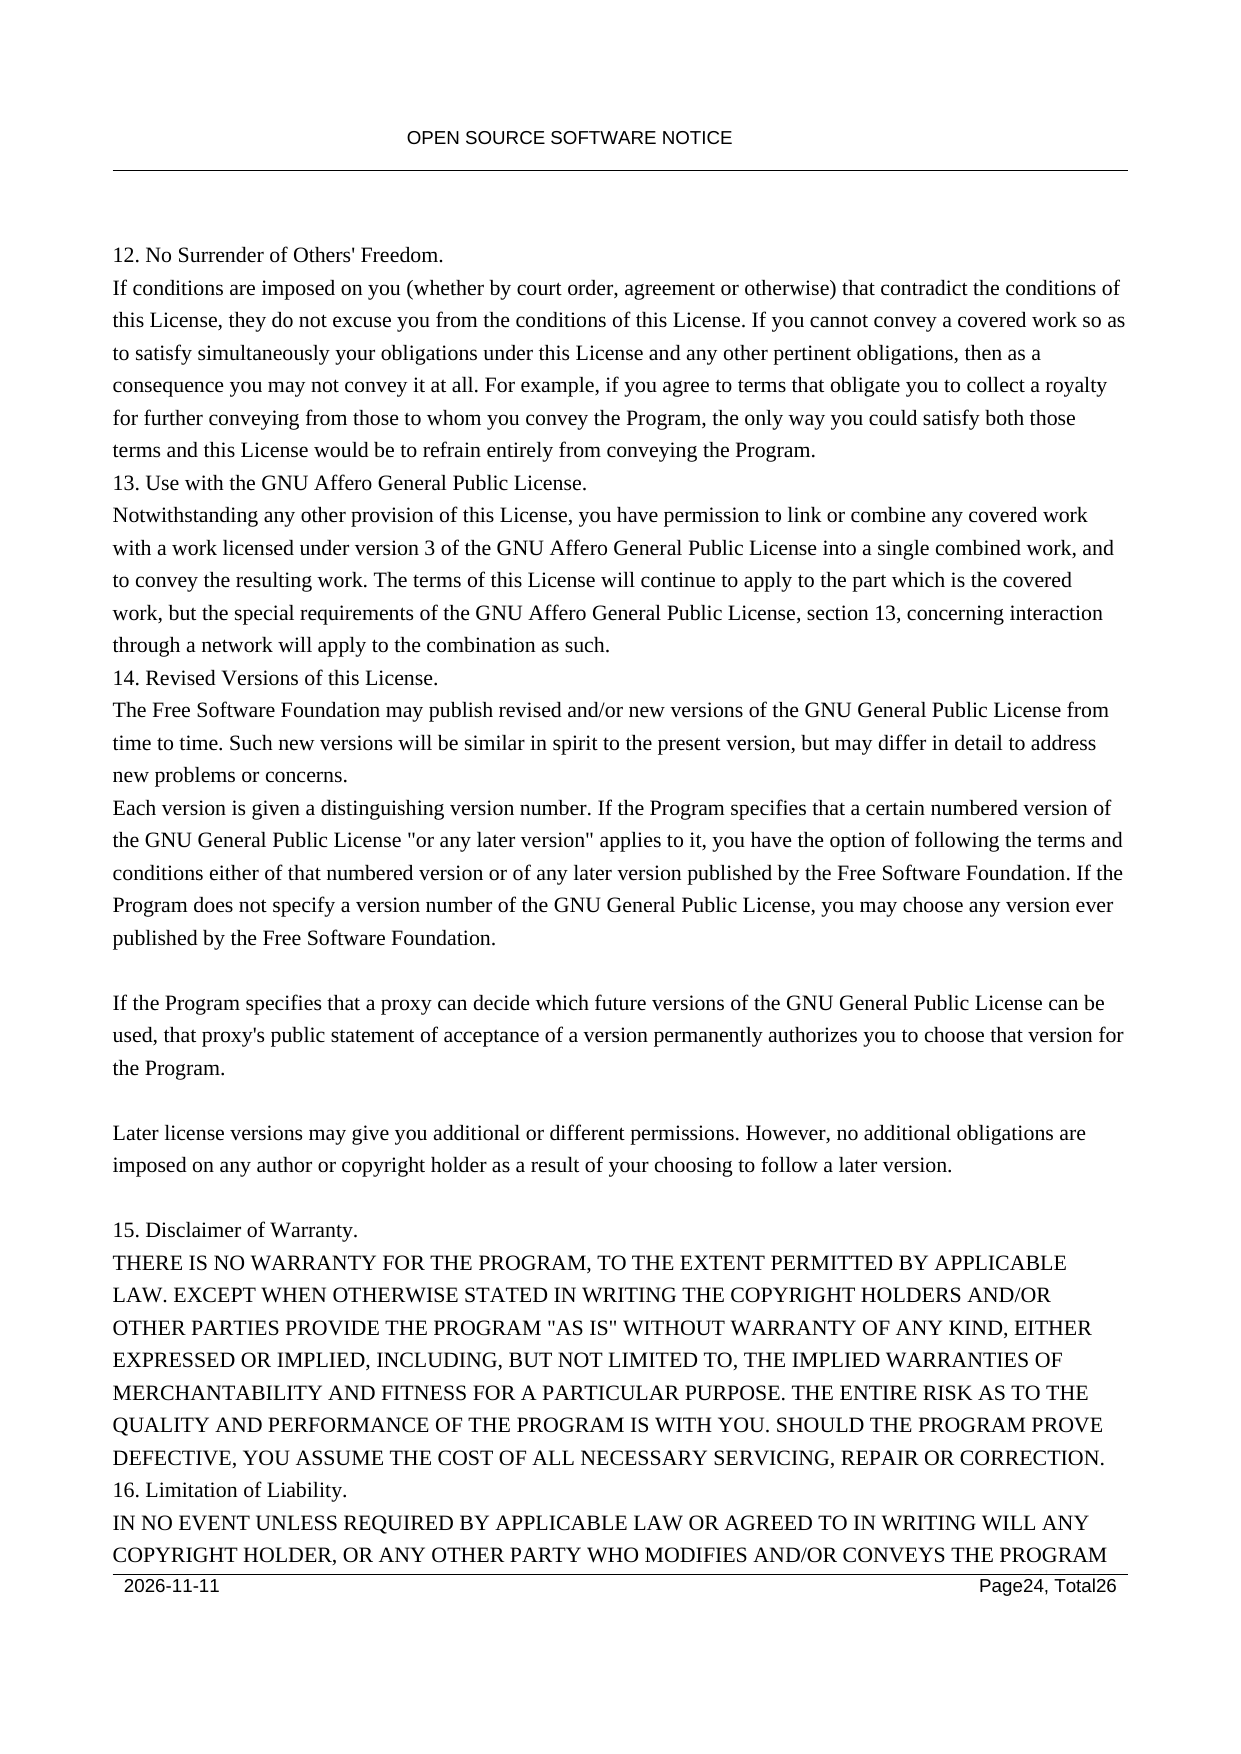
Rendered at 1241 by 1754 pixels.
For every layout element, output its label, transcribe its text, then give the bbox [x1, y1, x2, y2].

text 12. No Surrender of Others' Freedom. [112, 239, 1128, 271]
text The Free Software Foundation may publish revised and/or new versions of the GNU General Public License from time to time. Such new versions will be similar in spirit to the present version, but may differ in detail to address new problems or concerns. [112, 694, 1128, 791]
text 16. Limitation of Liability. [112, 1474, 1128, 1506]
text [112, 1506, 1128, 1571]
text 13. Use with the GNU Affero General Public License. [112, 466, 1128, 499]
text If the Program specifies that a proxy can decide which future versions of the GNU General Public License can be used, that proxy's public statement of acceptance of a version permanently authorizes you to choose that version for the Program. [112, 986, 1128, 1084]
text Notwithstanding any other provision of this License, you have permission to link or combine any covered work with a work licensed under version 3 of the GNU Affero General Public License into a single combined work, and to convey the resulting work. The terms of this License will continue to apply to the part which is the covered work, but the special requirements of the GNU Affero General Public License, section 13, concerning interaction through a network will apply to the combination as such. [112, 499, 1128, 661]
text THERE IS NO WARRANTY FOR THE PROGRAM, TO THE EXTENT PERMITTED BY APPLICABLE LAW. EXCEPT WHEN OTHERWISE STATED IN WRITING THE COPYRIGHT HOLDERS AND/OR OTHER PARTIES PROVIDE THE PROGRAM "AS IS" WITHOUT WARRANTY OF ANY KIND, EITHER EXPRESSED OR IMPLIED, INCLUDING, BUT NOT LIMITED TO, THE IMPLIED WARRANTIES OF MERCHANTABILITY AND FITNESS FOR A PARTICULAR PURPOSE. THE ENTIRE RISK AS TO THE QUALITY AND PERFORMANCE OF THE PROGRAM IS WITH YOU. SHOULD THE PROGRAM PROVE DEFECTIVE, YOU ASSUME THE COST OF ALL NECESSARY SERVICING, REPAIR OR CORRECTION. [112, 1246, 1128, 1474]
text Each version is given a distinguishing version number. If the Program specifies that a certain numbered version of the GNU General Public License "or any later version" applies to it, you have the option of following the terms and conditions either of that numbered version or of any later version published by the Free Software Foundation. If the Program does not specify a version number of the GNU General Public License, you may choose any version ever published by the Free Software Foundation. [112, 791, 1128, 954]
text 15. Disclaimer of Warranty. [112, 1214, 1128, 1246]
text If conditions are imposed on you (whether by court order, agreement or otherwise) that contradict the conditions of this License, they do not excuse you from the conditions of this License. If you cannot convey a covered work so as to satisfy simultaneously your obligations under this License and any other pertinent obligations, then as a consequence you may not convey it at all. For example, if you agree to terms that obligate you to collect a royalty for further conveying from those to whom you convey the Program, the only way you could satisfy both those terms and this License would be to refrain entirely from conveying the Program. [112, 271, 1128, 466]
text 14. Revised Versions of this License. [112, 661, 1128, 694]
text Later license versions may give you additional or different permissions. However, no additional obligations are imposed on any author or copyright holder as a result of your choosing to follow a later version. [112, 1116, 1128, 1181]
